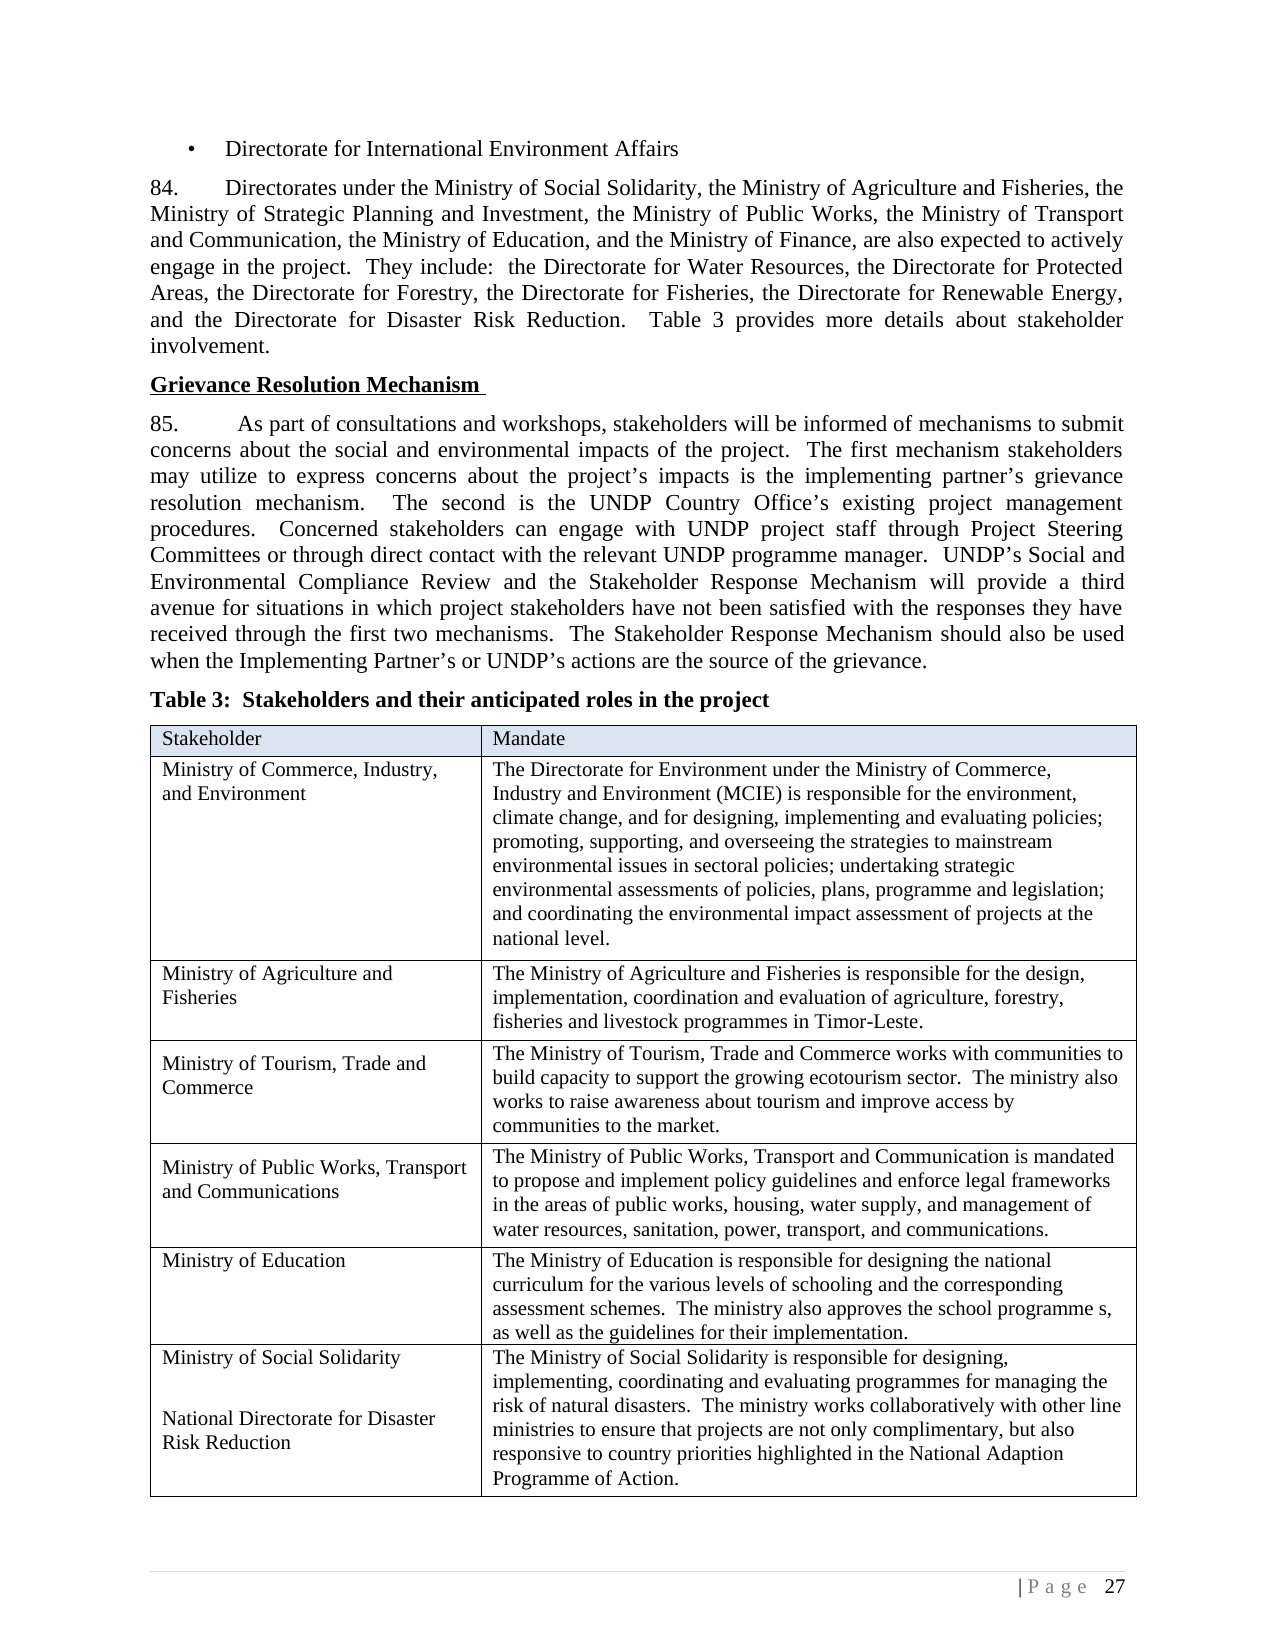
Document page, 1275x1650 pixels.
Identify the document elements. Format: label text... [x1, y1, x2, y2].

table_cell The Ministry of Public Works, Transport and Communication is mandated to propose and implement policy guidelines and enforce legal frameworks in the areas of public works, housing, water supply, and management of water resources, sanitation, power, transport, and communications. [482, 1144, 1136, 1247]
text As part of consultations and workshops, stakeholders will be informed of mechanisms to submit concerns about the social and environmental impacts of the project. The first mechanism stakeholders may utilize to express concerns about the project’s impacts is the implementing partner’s grievance resolution mechanism. The second is the UNDP Country Office’s existing project management procedures. Concerned stakeholders can engage with UNDP project staff through Project Steering Committees or through direct contact with the relevant UNDP programme manager. UNDP’s Social and Environmental Compliance Review and the Stakeholder Response Mechanism will provide a third avenue for situations in which project stakeholders have not been satisfied with the responses they have received through the first two mechanisms. The Stakeholder Response Mechanism should also be used when the Implementing Partner’s or UNDP’s actions are the source of the grievance. [150, 410, 1125, 673]
table_cell Ministry of Commerce, Industry, and Environment [151, 757, 481, 960]
table_cell Ministry of Social Solidarity National Directorate for Disaster Risk Reduction [151, 1345, 481, 1496]
list • Directorate for International Environment Affairs [187, 135, 1125, 161]
list Table 3: Stakeholders and their anticipated roles in the project [150, 686, 1125, 712]
table_header Mandate [482, 726, 1136, 756]
table_cell Ministry of Agriculture and Fisheries [151, 961, 481, 1040]
table_cell The Ministry of Social Solidarity is responsible for designing, implementing, coordinating and evaluating programmes for managing the risk of natural disasters. The ministry works collaboratively with other line ministries to ensure that projects are not only complimentary, but also responsive to country priorities highlighted in the National Adaption Programme of Action. [482, 1345, 1136, 1496]
table_header Stakeholder [151, 726, 481, 756]
table_cell The Directorate for Environment under the Ministry of Commerce, Industry and Environment (MCIE) is responsible for the environment, climate change, and for designing, implementing and evaluating policies; promoting, supporting, and overseeing the strategies to mainstream environmental issues in sectoral policies; undertaking strategic environmental assessments of policies, plans, programme and legislation; and coordinating the environmental impact assessment of projects at the national level. [482, 757, 1136, 960]
table_cell Ministry of Tourism, Trade and Commerce [151, 1041, 481, 1143]
table_cell Ministry of Education [151, 1248, 481, 1344]
table_cell The Ministry of Education is responsible for designing the national curriculum for the various levels of schooling and the corresponding assessment schemes. The ministry also approves the school programme s, as well as the guidelines for their implementation. [482, 1248, 1136, 1344]
text Directorates under the Ministry of Social Solidarity, the Ministry of Agriculture and Fisheries, the Ministry of Strategic Planning and Investment, the Ministry of Public Works, the Ministry of Transport and Communication, the Ministry of Education, and the Ministry of Finance, are also expected to actively engage in the project. They include: the Directorate for Water Resources, the Directorate for Protected Areas, the Directorate for Forestry, the Directorate for Fisheries, the Directorate for Renewable Energy, and the Directorate for Disaster Risk Reduction. Table 3 provides more details about stakeholder involvement. [150, 174, 1125, 358]
list Grievance Resolution Mechanism [150, 371, 1125, 397]
table_cell Ministry of Public Works, Transport and Communications [151, 1144, 481, 1247]
table_cell The Ministry of Tourism, Trade and Commerce works with communities to build capacity to support the growing ecotourism sector. The ministry also works to raise awareness about tourism and improve access by communities to the market. [482, 1041, 1136, 1143]
table_cell The Ministry of Agriculture and Fisheries is responsible for the design, implementation, coordination and evaluation of agriculture, forestry, fisheries and livestock programmes in Timor-Leste. [482, 961, 1136, 1040]
